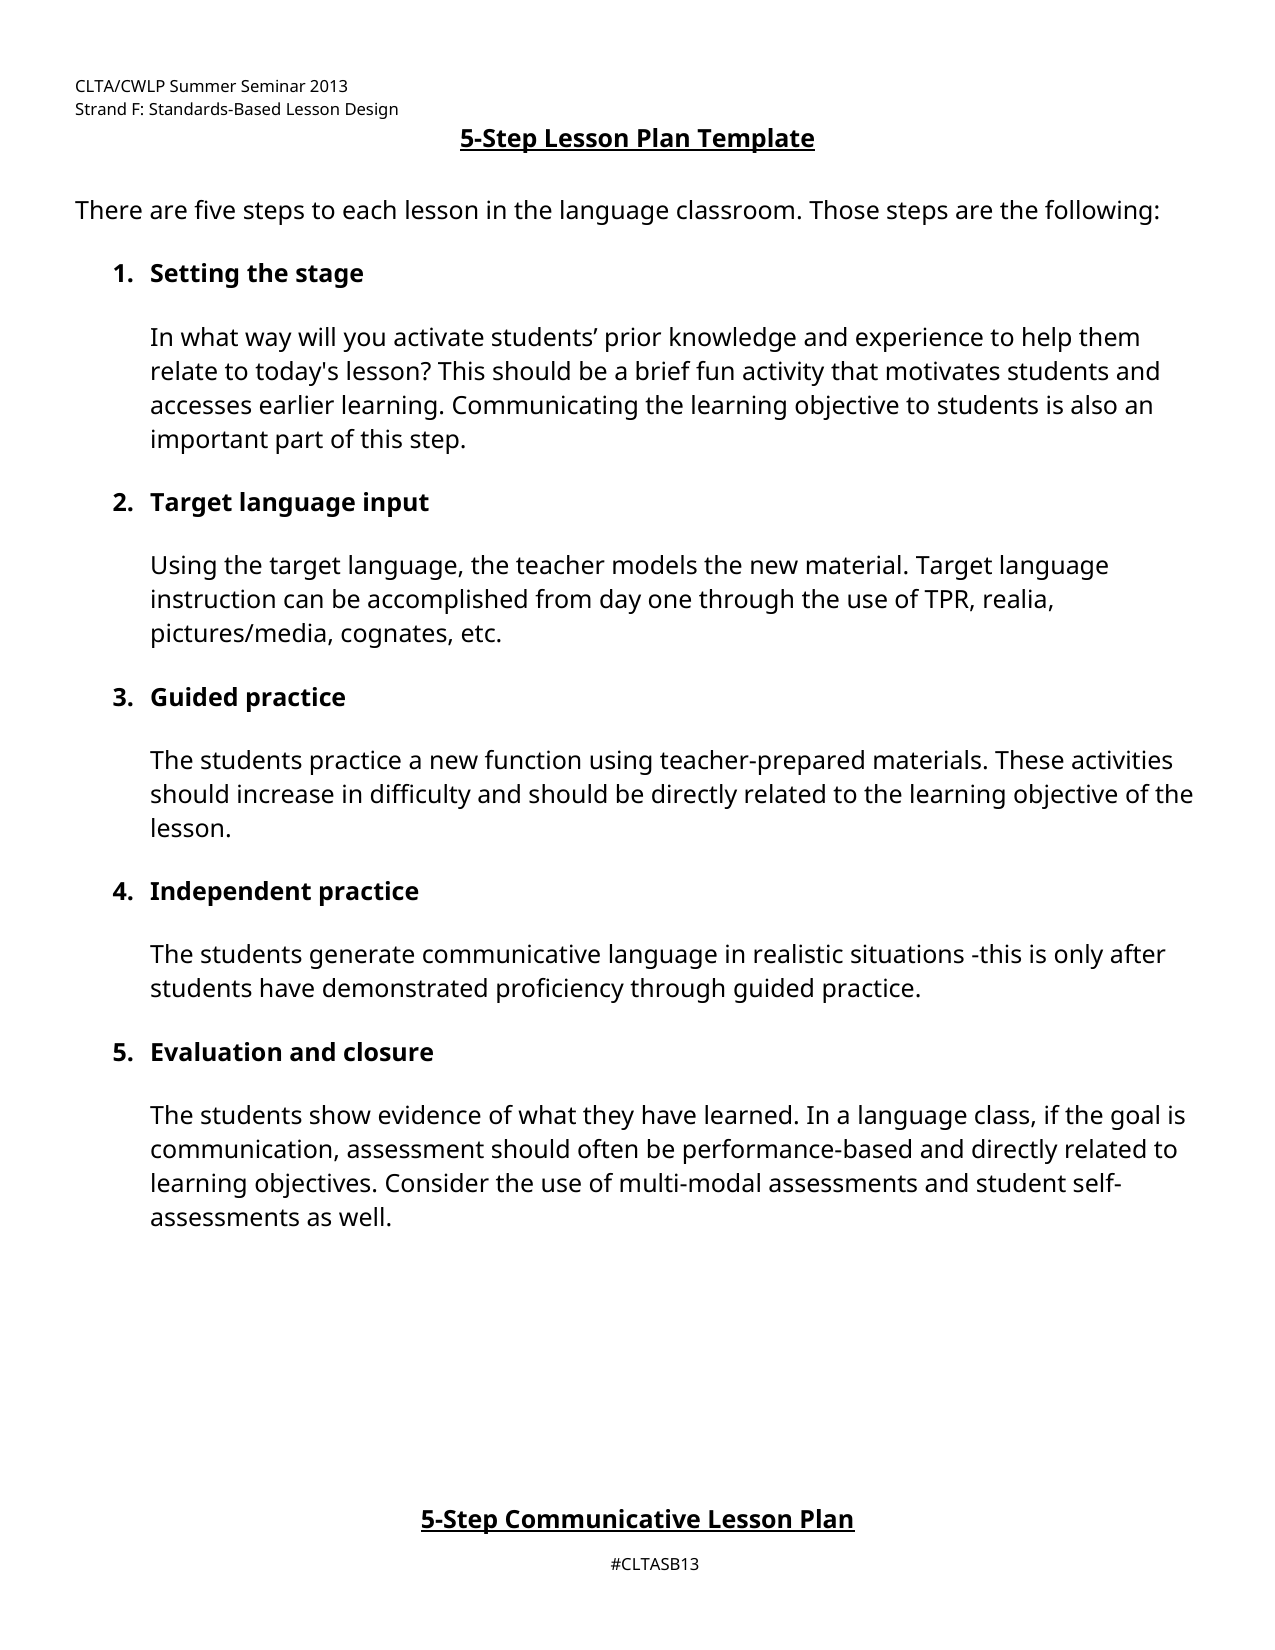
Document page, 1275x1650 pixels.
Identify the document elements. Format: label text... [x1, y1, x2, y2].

list Guided practice [112, 679, 1200, 713]
text Using the target language, the teacher models the new material. Target language instruction can be accomplished from day one through the use of TPR, realia, pictures/media, cognates, etc. [150, 548, 1200, 650]
list Target language input [112, 485, 1200, 519]
list Independent practice [112, 874, 1200, 908]
text The students practice a new function using teacher-prepared materials. These activities should increase in difficulty and should be directly related to the learning objective of the lesson. [150, 742, 1200, 845]
text 5-Step Lesson Plan Template [75, 120, 1200, 154]
text In what way will you activate students’ prior knowledge and experience to help them relate to today's lesson? This should be a brief fun activity that motivates students and accesses earlier learning. Communicating the learning objective to students is also an important part of this step. [150, 319, 1200, 456]
text The students show evidence of what they have learned. In a language class, if the goal is communication, assessment should often be performance-based and directly related to learning objectives. Consider the use of multi-modal assessments and student self-assessments as well. [150, 1098, 1200, 1234]
list Setting the stage [112, 256, 1200, 290]
list Evaluation and closure [112, 1034, 1200, 1068]
text The students generate communicative language in realistic situations -this is only after students have demonstrated proficiency through guided practice. [150, 937, 1200, 1005]
text 5-Step Communicative Lesson Plan [75, 1501, 1200, 1536]
text There are five steps to each lesson in the language classroom. Those steps are the following: [75, 193, 1200, 227]
